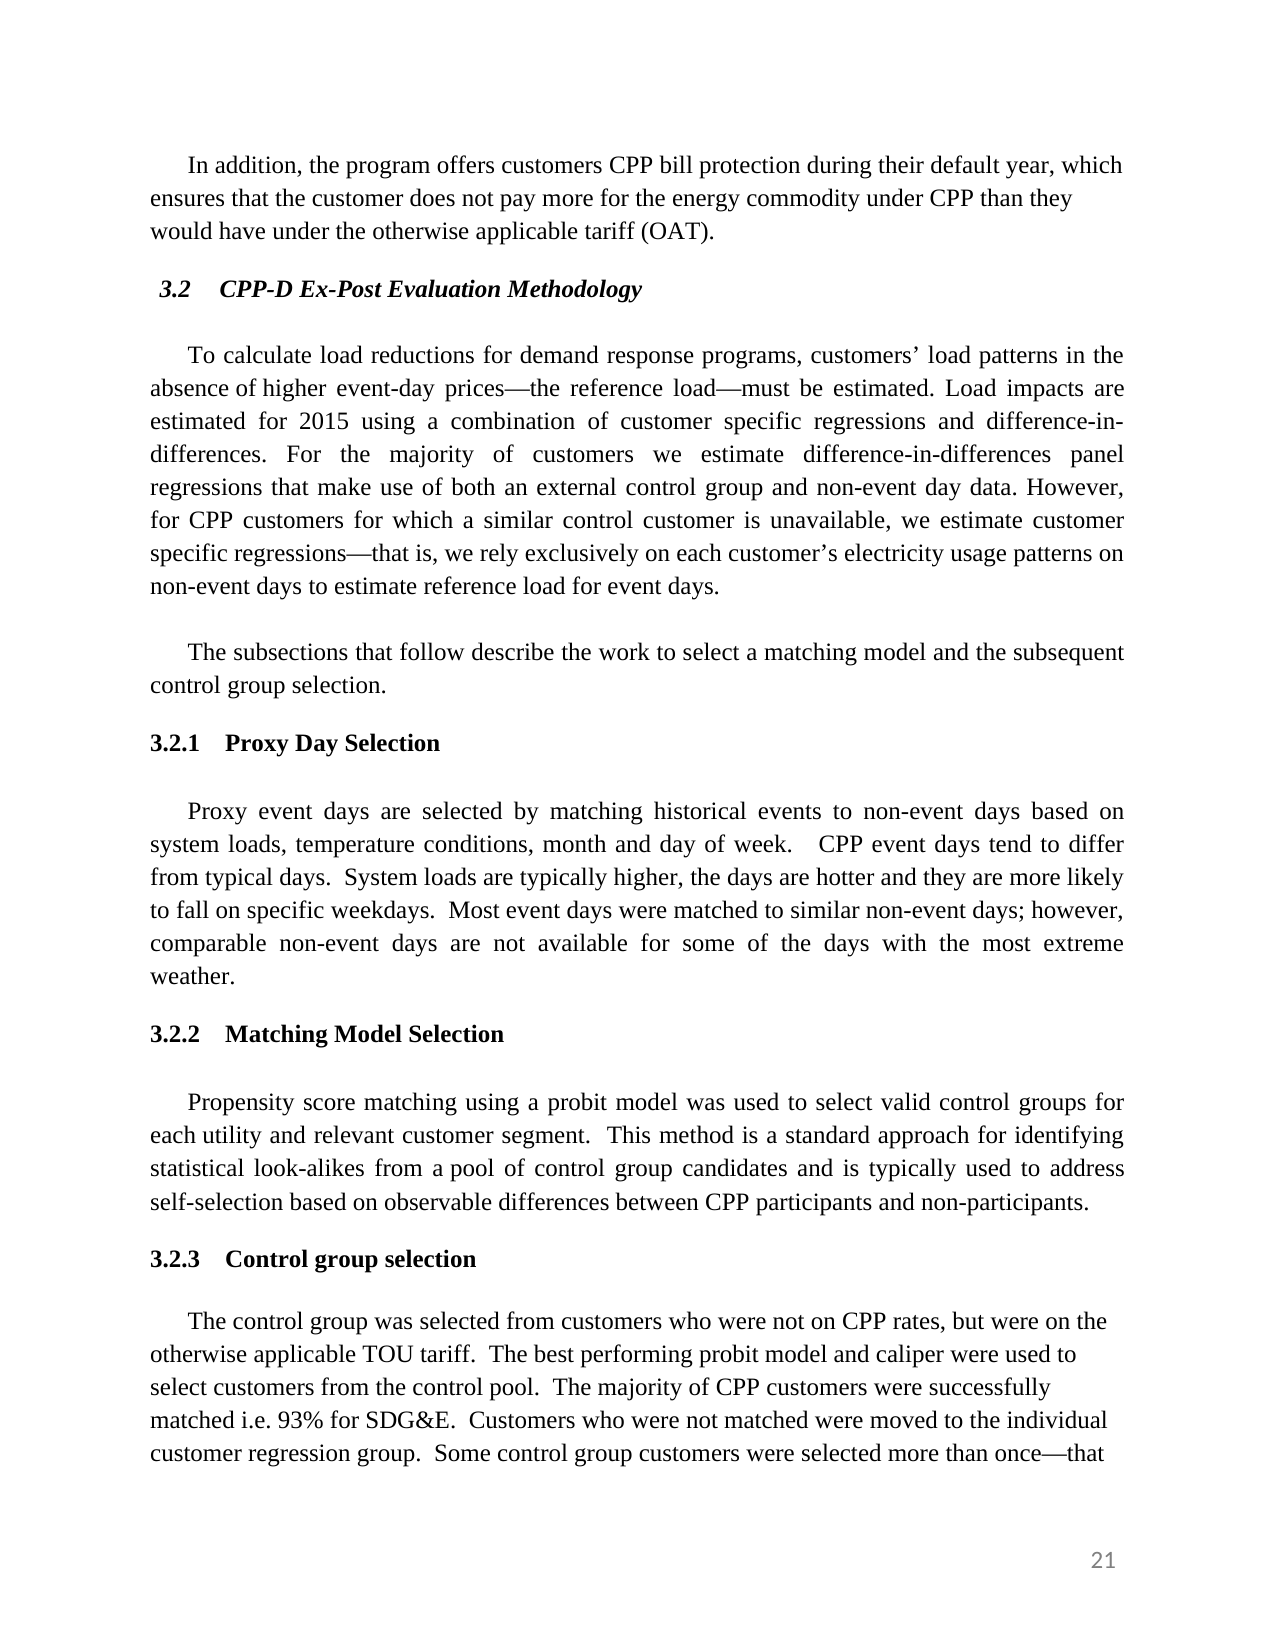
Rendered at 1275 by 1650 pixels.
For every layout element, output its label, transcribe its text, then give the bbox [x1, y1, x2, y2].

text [150, 1306, 1125, 1467]
text Propensity score matching using a probit model was used to select valid control groups for each utility and relevant customer segment. This method is a standard approach for identifying statistical look-alikes from a pool of control group candidates and is typically used to address self-selection based on observable differences between CPP participants and non-participants. [150, 1087, 1125, 1215]
subtitle Proxy Day Selection [150, 728, 1125, 757]
text The subsections that follow describe the work to select a matching model and the subsequent control group selection. [150, 637, 1125, 699]
text To calculate load reductions for demand response programs, customers’ load patterns in the absence of higher event-day prices—the reference load—must be estimated. Load impacts are estimated for 2015 using a combination of customer specific regressions and difference-in-differences. For the majority of customers we estimate difference-in-differences panel regressions that make use of both an external control group and non-event day data. However, for CPP customers for which a similar control customer is unavailable, we estimate customer specific regressions—that is, we rely exclusively on each customer’s electricity usage patterns on non-event days to estimate reference load for event days. [150, 340, 1125, 600]
subtitle Matching Model Selection [150, 1019, 1125, 1048]
subtitle Control group selection [150, 1244, 1125, 1273]
subtitle CPP-D Ex-Post Evaluation Methodology [159, 274, 1125, 303]
text Proxy event days are selected by matching historical events to non-event days based on system loads, temperature conditions, month and day of week. CPP event days tend to differ from typical days. System loads are typically higher, the days are hotter and they are more likely to fall on specific weekdays. Most event days were matched to similar non-event days; however, comparable non-event days are not available for some of the days with the most extreme weather. [150, 796, 1125, 990]
text In addition, the program offers customers CPP bill protection during their default year, which ensures that the customer does not pay more for the energy commodity under CPP than they would have under the otherwise applicable tariff (OAT). [150, 150, 1125, 245]
